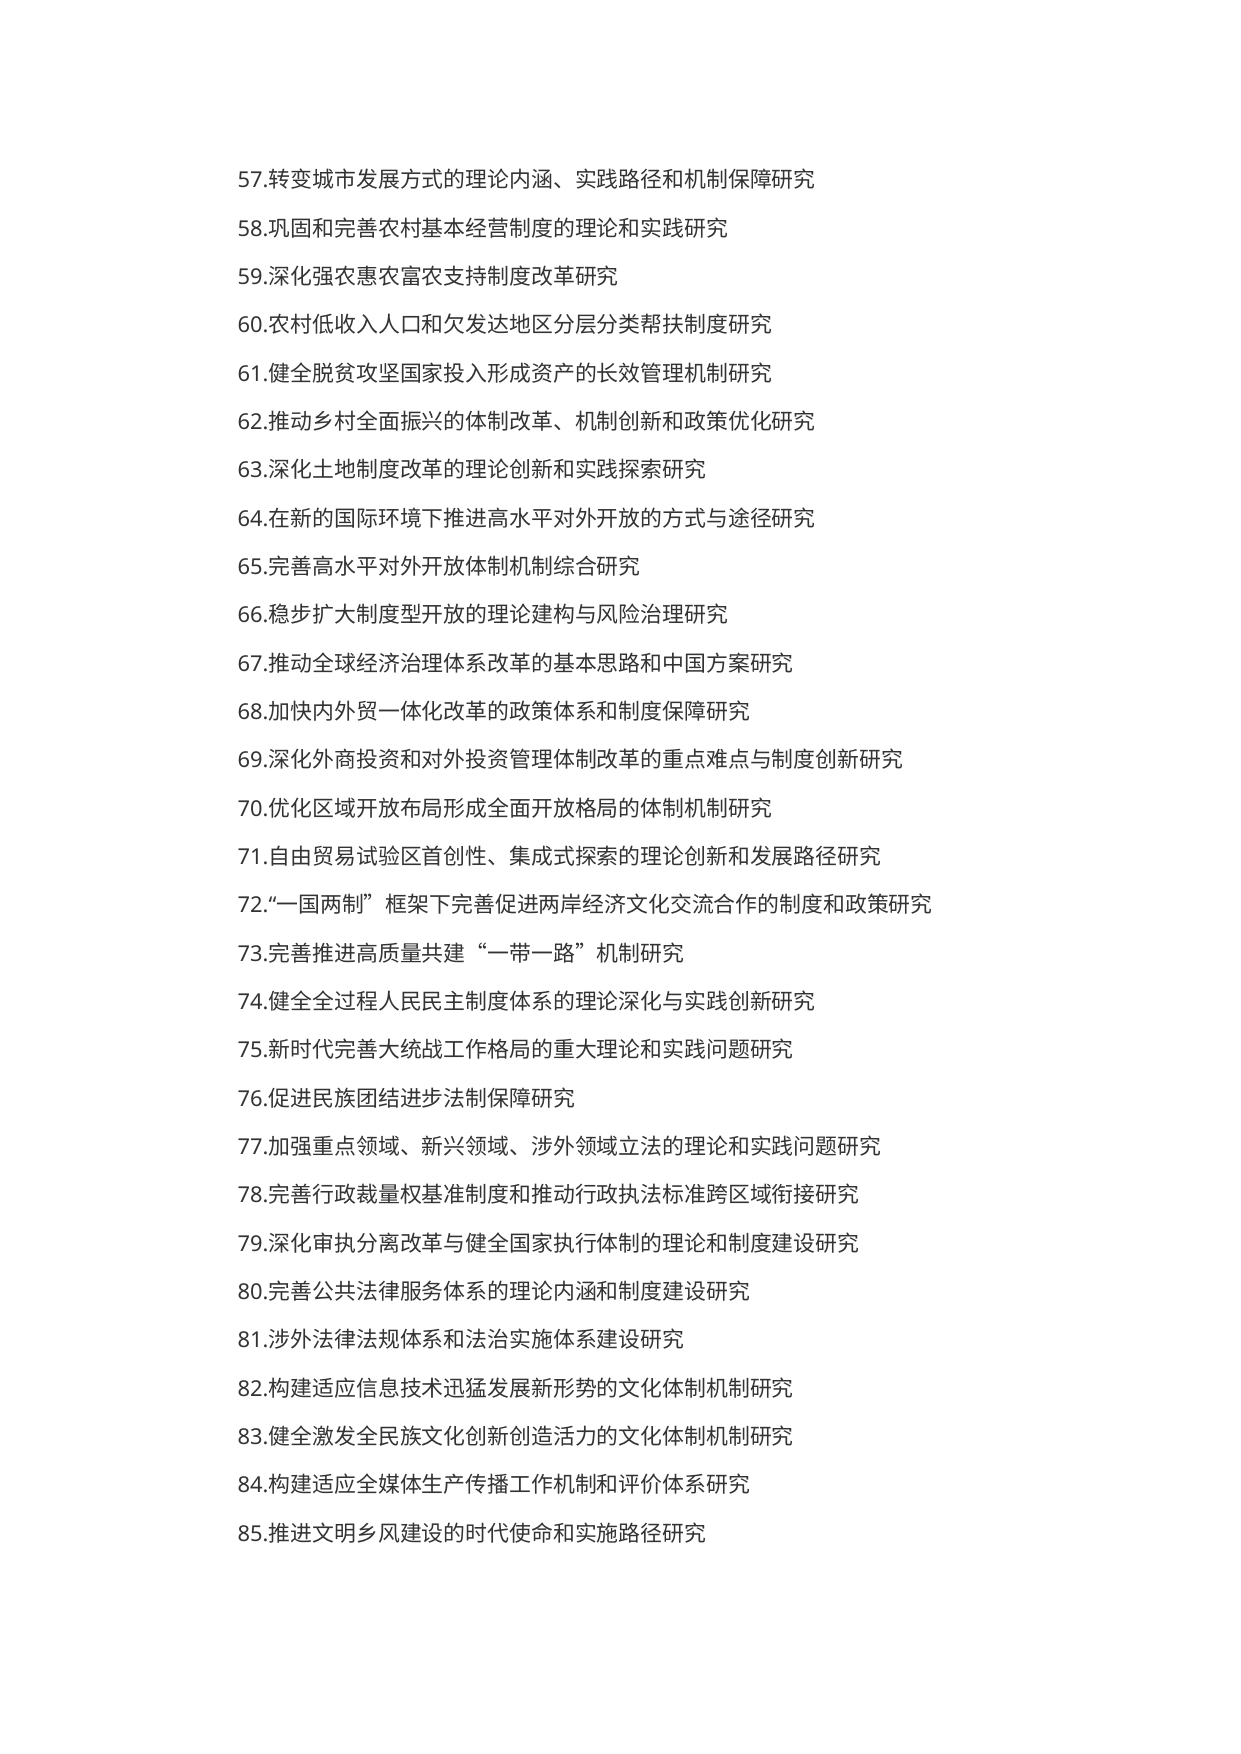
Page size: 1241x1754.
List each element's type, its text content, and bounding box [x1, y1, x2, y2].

text 67.推动全球经济治理体系改革的基本思路和中国方案研究 [187, 645, 1053, 678]
text 72.“一国两制”框架下完善促进两岸经济文化交流合作的制度和政策研究 [187, 887, 1053, 919]
text 85.推进文明乡风建设的时代使命和实施路径研究 [187, 1515, 1053, 1548]
text 77.加强重点领域、新兴领域、涉外领域立法的理论和实践问题研究 [187, 1129, 1053, 1161]
text 75.新时代完善大统战工作格局的重大理论和实践问题研究 [187, 1032, 1053, 1064]
text 58.巩固和完善农村基本经营制度的理论和实践研究 [187, 210, 1053, 243]
text 83.健全激发全民族文化创新创造活力的文化体制机制研究 [187, 1419, 1053, 1451]
text 71.自由贸易试验区首创性、集成式探索的理论创新和发展路径研究 [187, 839, 1053, 871]
text 62.推动乡村全面振兴的体制改革、机制创新和政策优化研究 [187, 404, 1053, 436]
text 81.涉外法律法规体系和法治实施体系建设研究 [187, 1322, 1053, 1354]
text 57.转变城市发展方式的理论内涵、实践路径和机制保障研究 [187, 162, 1053, 194]
text 65.完善高水平对外开放体制机制综合研究 [187, 549, 1053, 581]
text 59.深化强农惠农富农支持制度改革研究 [187, 259, 1053, 291]
text 80.完善公共法律服务体系的理论内涵和制度建设研究 [187, 1274, 1053, 1306]
text 84.构建适应全媒体生产传播工作机制和评价体系研究 [187, 1467, 1053, 1499]
text 69.深化外商投资和对外投资管理体制改革的重点难点与制度创新研究 [187, 742, 1053, 774]
text 68.加快内外贸一体化改革的政策体系和制度保障研究 [187, 694, 1053, 726]
text 66.稳步扩大制度型开放的理论建构与风险治理研究 [187, 597, 1053, 629]
text 70.优化区域开放布局形成全面开放格局的体制机制研究 [187, 790, 1053, 823]
text 82.构建适应信息技术迅猛发展新形势的文化体制机制研究 [187, 1370, 1053, 1403]
text 79.深化审执分离改革与健全国家执行体制的理论和制度建设研究 [187, 1225, 1053, 1258]
text 74.健全全过程人民民主制度体系的理论深化与实践创新研究 [187, 984, 1053, 1016]
text 76.促进民族团结进步法制保障研究 [187, 1080, 1053, 1113]
text 61.健全脱贫攻坚国家投入形成资产的长效管理机制研究 [187, 355, 1053, 388]
text 73.完善推进高质量共建“一带一路”机制研究 [187, 935, 1053, 968]
text 64.在新的国际环境下推进高水平对外开放的方式与途径研究 [187, 500, 1053, 533]
text 63.深化土地制度改革的理论创新和实践探索研究 [187, 452, 1053, 484]
text 60.农村低收入人口和欠发达地区分层分类帮扶制度研究 [187, 307, 1053, 339]
text 78.完善行政裁量权基准制度和推动行政执法标准跨区域衔接研究 [187, 1177, 1053, 1209]
